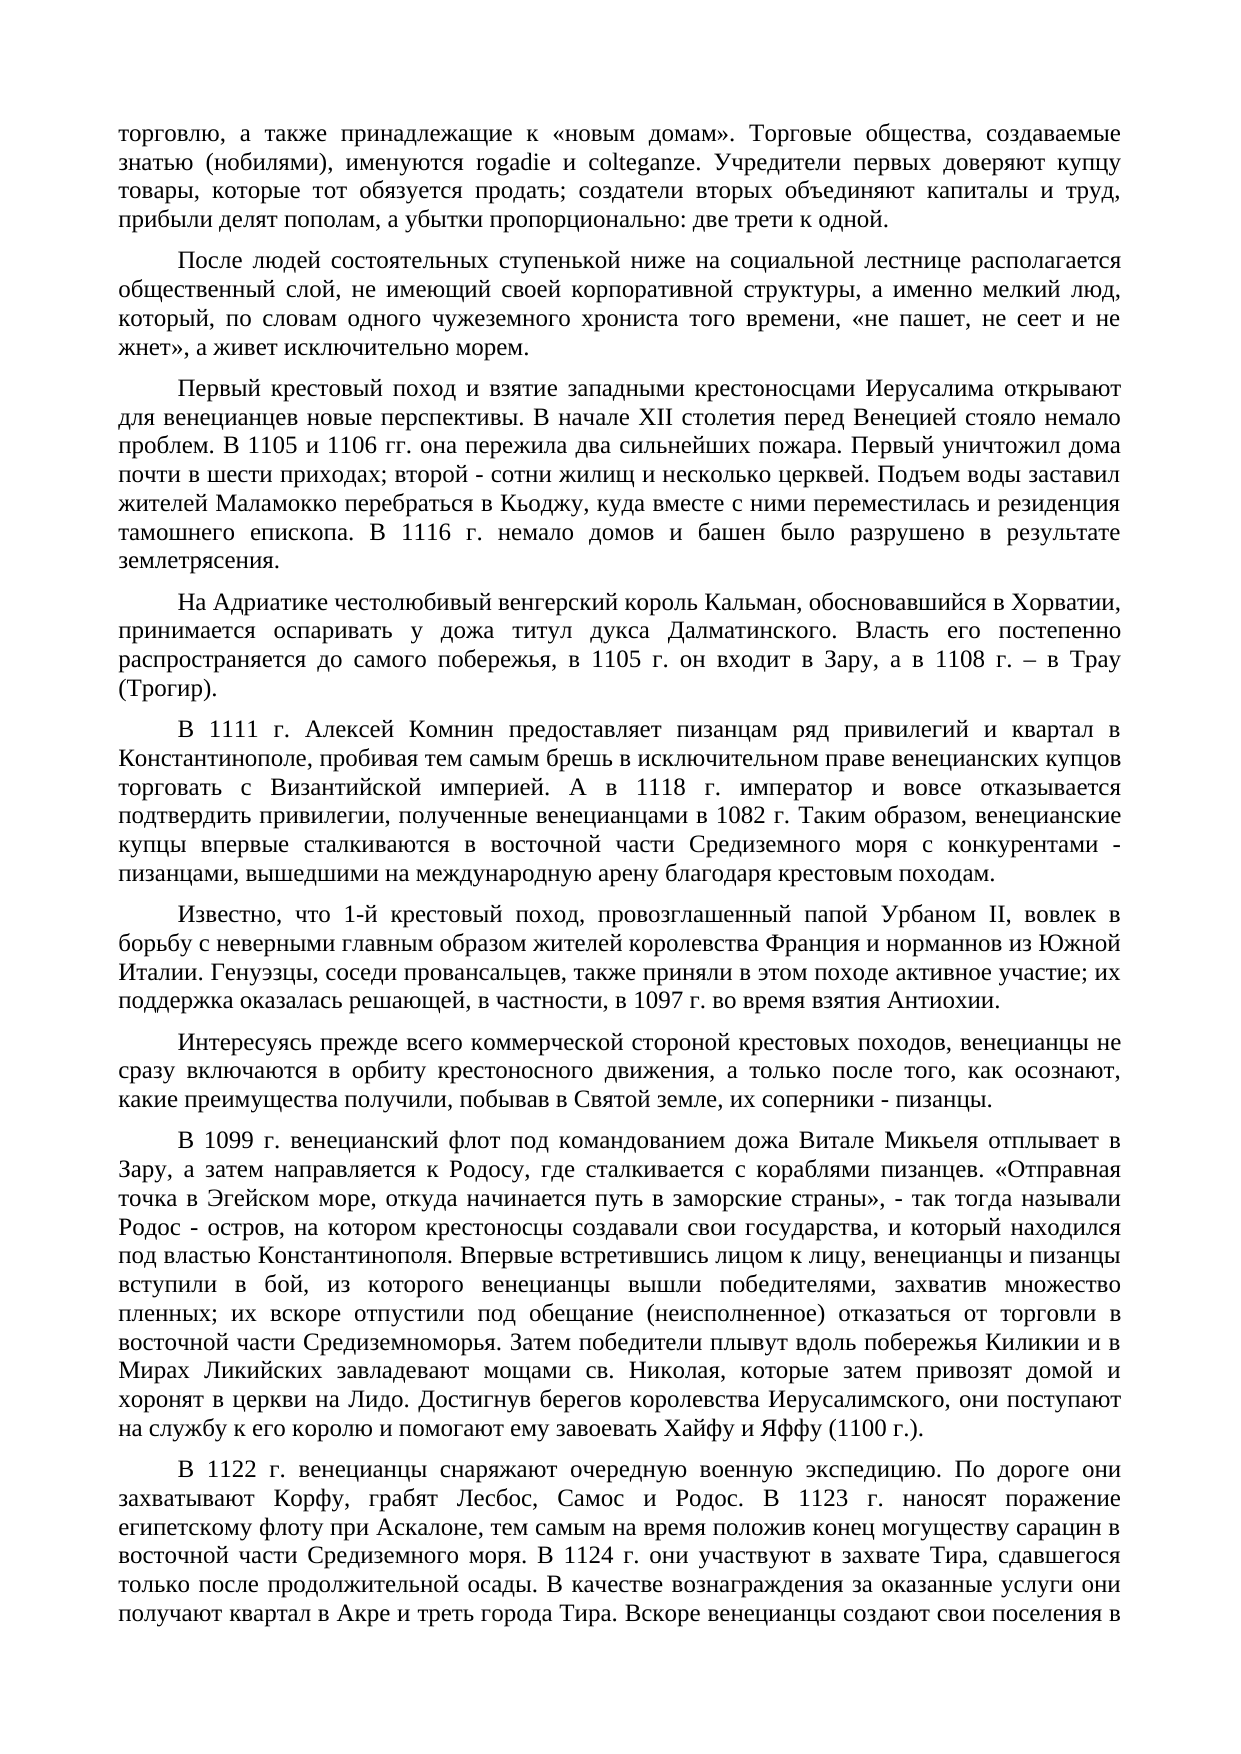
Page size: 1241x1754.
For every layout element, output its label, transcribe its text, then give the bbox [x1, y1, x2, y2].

text После людей состоятельных ступенькой ниже на социальной лестнице располагается общественный слой, не имеющий своей корпоративной структуры, а именно мелкий люд, который, по словам одного чужеземного хрониста того времени, «не пашет, не сеет и не жнет», а живет исключительно морем. [118, 246, 1122, 361]
text Первый крестовый поход и взятие западными крестоносцами Иерусалима открывают для венецианцев новые перспективы. В начале XII столетия перед Венецией стояло немало проблем. В 1105 и 1106 гг. она пережила два сильнейших пожара. Первый уничтожил дома почти в шести приходах; второй - сотни жилищ и несколько церквей. Подъем воды заставил жителей Маламокко перебраться в Кьоджу, куда вместе с ними переместилась и резиденция тамошнего епископа. В 1116 г. немало домов и башен было разрушено в результате землетрясения. [118, 373, 1122, 574]
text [118, 118, 1122, 233]
text В 1111 г. Алексей Комнин предоставляет пизанцам ряд привилегий и квартал в Константинополе, пробивая тем самым брешь в исключительном праве венецианских купцов торговать с Византийской империей. А в 1118 г. император и вовсе отказывается подтвердить привилегии, полученные венецианцами в 1082 г. Таким образом, венецианские купцы впервые сталкиваются в восточной части Средиземного моря с конкурентами - пизанцами, вышедшими на международную арену благодаря крестовым походам. [118, 714, 1122, 887]
text Интересуясь прежде всего коммерческой стороной крестовых походов, венецианцы не сразу включаются в орбиту крестоносного движения, а только после того, как осознают, какие преимущества получили, побывав в Святой земле, их соперники - пизанцы. [118, 1027, 1122, 1113]
text Известно, что 1-й крестовый поход, провозглашенный папой Урбаном II, вовлек в борьбу с неверными главным образом жителей королевства Франция и норманнов из Южной Италии. Генуэзцы, соседи провансальцев, также приняли в этом походе активное участие; их поддержка оказалась решающей, в частности, в 1097 г. во время взятия Антиохии. [118, 899, 1122, 1014]
text В 1099 г. венецианский флот под командованием дожа Витале Микьеля отплывает в Зару, а затем направляется к Родосу, где сталкивается с кораблями пизанцев. «Отправная точка в Эгейском море, откуда начинается путь в заморские страны», - так тогда называли Родос - остров, на котором крестоносцы создавали свои государства, и который находился под властью Константинополя. Впервые встретившись лицом к лицу, венецианцы и пизанцы вступили в бой, из которого венецианцы вышли победителями, захватив множество пленных; их вскоре отпустили под обещание (неисполненное) отказаться от торговли в восточной части Средиземноморья. Затем победители плывут вдоль побережья Киликии и в Мирах Ликийских завладевают мощами св. Николая, которые затем привозят домой и хоронят в церкви на Лидо. Достигнув берегов королевства Иерусалимского, они поступают на службу к его королю и помогают ему завоевать Хайфу и Яффу (1100 г.). [118, 1126, 1122, 1442]
text На Адриатике честолюбивый венгерский король Кальман, обосновавшийся в Хорватии, принимается оспаривать у дожа титул дукса Далматинского. Власть его постепенно распространяется до самого побережья, в 1105 г. он входит в Зару, а в 1108 г. – в Трау (Трогир). [118, 587, 1122, 702]
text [118, 1454, 1122, 1627]
